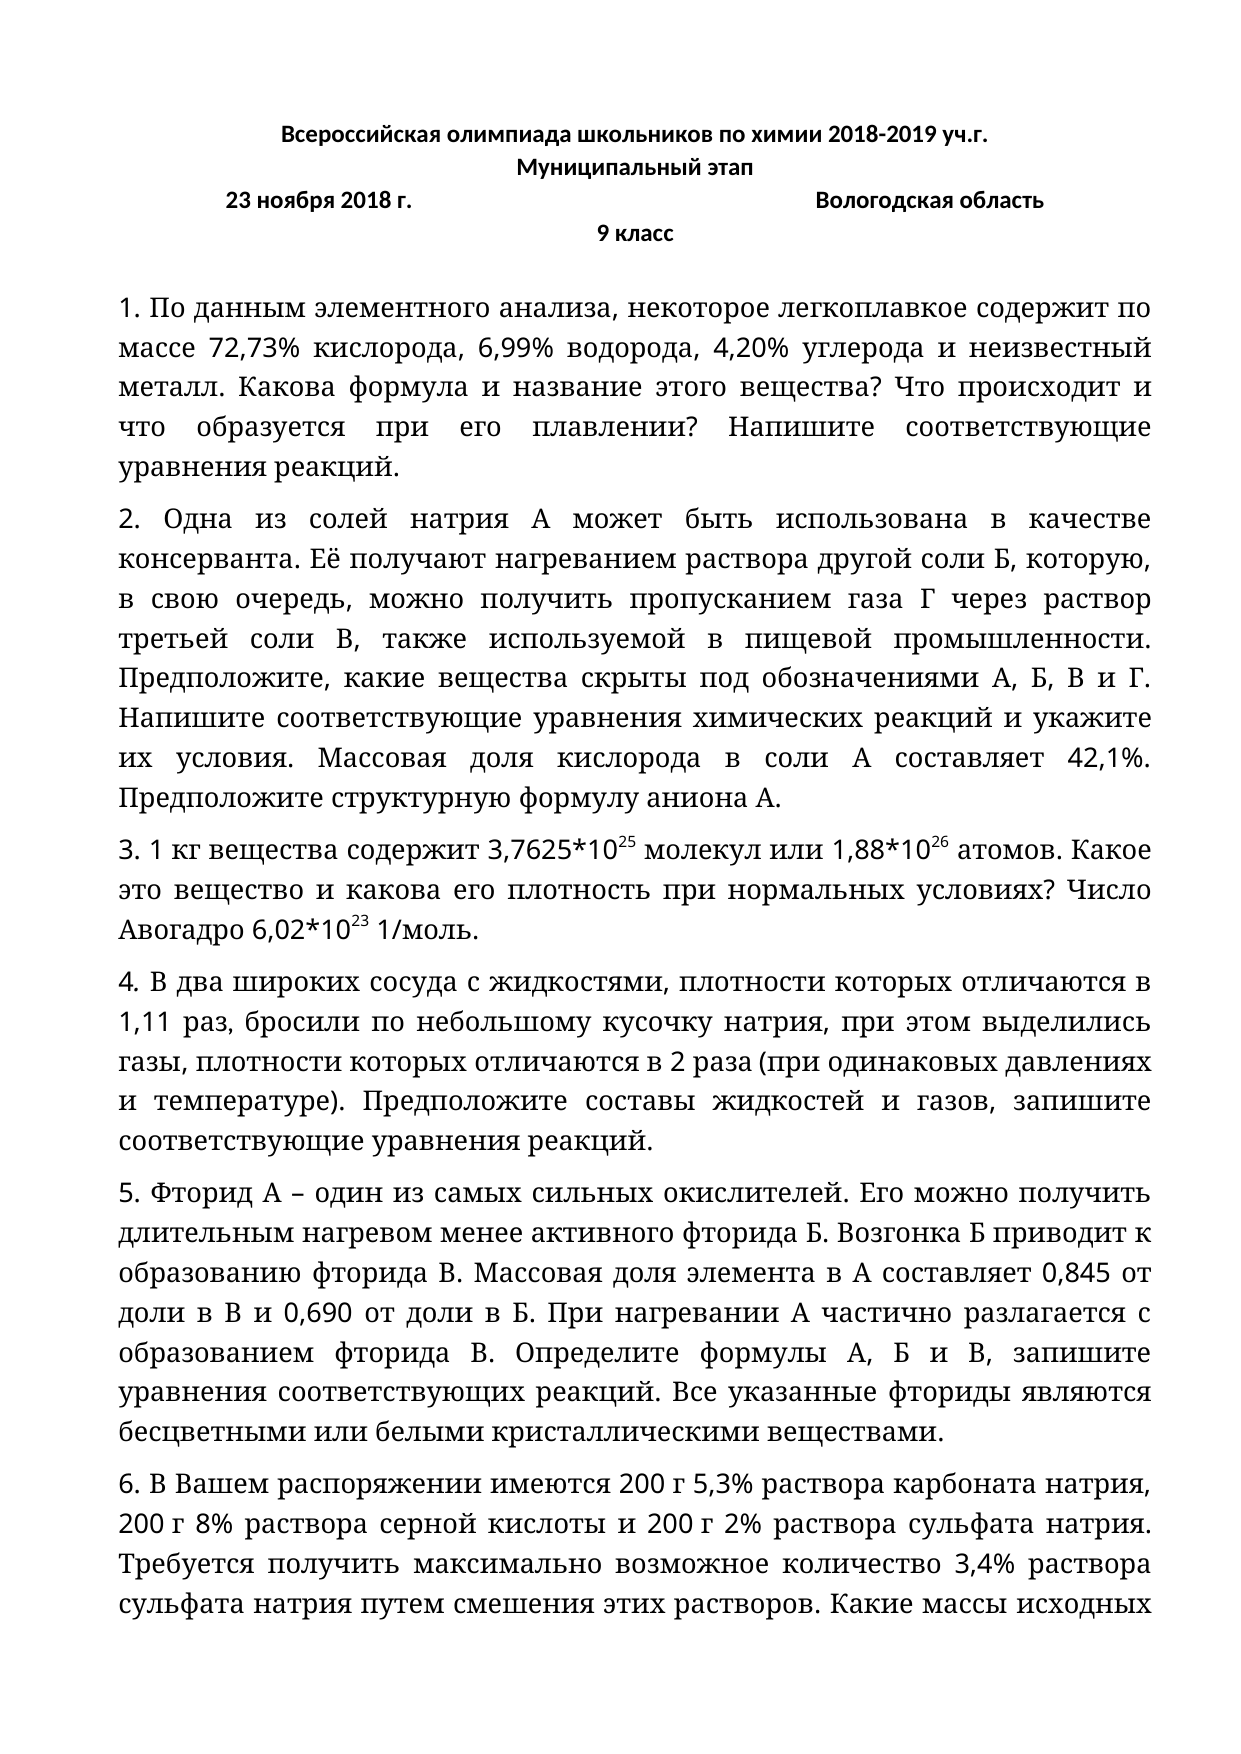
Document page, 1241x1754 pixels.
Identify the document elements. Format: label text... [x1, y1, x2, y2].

text 9 класс [118, 217, 1152, 247]
text 23 ноября 2018 г. Вологодская область [118, 184, 1152, 214]
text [118, 1465, 1152, 1621]
text Муниципальный этап [118, 151, 1152, 182]
text 4. В два широких сосуда с жидкостями, плотности которых отличаются в 1,11 раз, бросили по небольшому кусочку натрия, при этом выделились газы, плотности которых отличаются в 2 раза (при одинаковых давлениях и температуре). Предположите составы жидкостей и газов, запишите соответствующие уравнения реакций. [118, 962, 1152, 1158]
text Всероссийская олимпиада школьников по химии 2018-2019 уч.г. [118, 118, 1152, 149]
text 2. Одна из солей натрия А может быть использована в качестве консерванта. Её получают нагреванием раствора другой соли Б, которую, в свою очередь, можно получить пропусканием газа Г через раствор третьей соли В, также используемой в пищевой промышленности. Предположите, какие вещества скрыты под обозначениями А, Б, В и Г. Напишите соответствующие уравнения химических реакций и укажите их условия. Массовая доля кислорода в соли А составляет 42,1%. Предположите структурную формулу аниона А. [118, 500, 1152, 815]
text 5. Фторид А – один из самых сильных окислителей. Его можно получить длительным нагревом менее активного фторида Б. Возгонка Б приводит к образованию фторида В. Массовая доля элемента в А составляет 0,845 от доли в В и 0,690 от доли в Б. При нагревании А частично разлагается с образованием фторида В. Определите формулы А, Б и В, запишите уравнения соответствующих реакций. Все указанные фториды являются бесцветными или белыми кристаллическими веществами. [118, 1174, 1152, 1449]
text 1. По данным элементного анализа, некоторое легкоплавкое содержит по массе 72,73% кислорода, 6,99% водорода, 4,20% углерода и неизвестный металл. Какова формула и название этого вещества? Что происходит и что образуется при его плавлении? Напишите соответствующие уравнения реакций. [118, 288, 1152, 484]
text 3. 1 кг вещества содержит 3,7625*1025 молекул или 1,88*1026 атомов. Какое это вещество и какова его плотность при нормальных условиях? Число Авогадро 6,02*1023 1/моль. [118, 831, 1152, 947]
